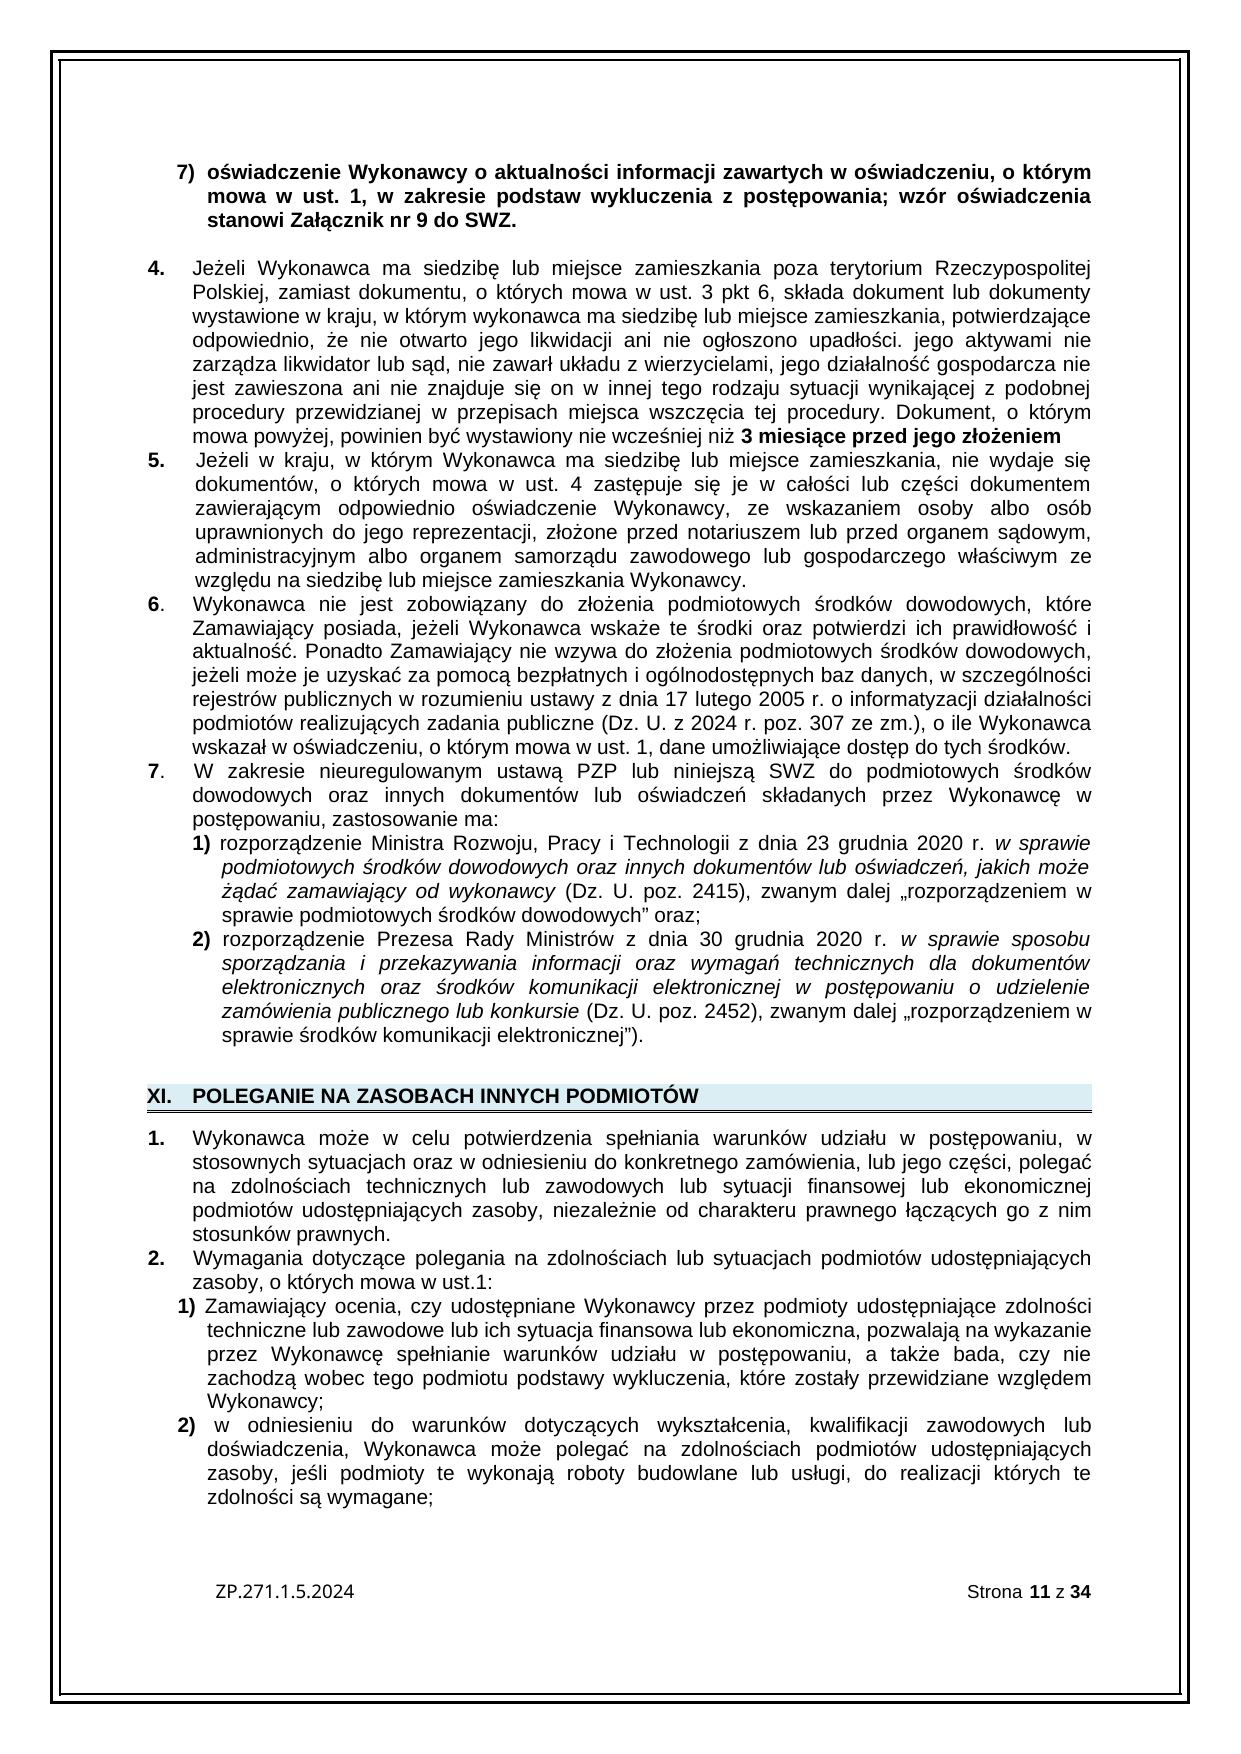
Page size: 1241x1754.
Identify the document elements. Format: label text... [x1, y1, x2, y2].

text 2) w odniesieniu do warunków dotyczących wykształcenia, kwalifikacji zawodowych lub doświadczenia, Wykonawca może polegać na zdolnościach podmiotów udostępniających zasoby, jeśli podmioty te wykonają roboty budowlane lub usługi, do realizacji których te zdolności są wymagane; [177, 1413, 1092, 1509]
list 5. Jeżeli w kraju, w którym Wykonawca ma siedzibę lub miejsce zamieszkania, nie wydaje się dokumentów, o których mowa w ust. 4 zastępuje się je w całości lub części dokumentem zawierającym odpowiednio oświadczenie Wykonawcy, ze wskazaniem osoby albo osób uprawnionych do jego reprezentacji, złożone przed notariuszem lub przed organem sądowym, administracyjnym albo organem samorządu zawodowego lub gospodarczego właściwym ze względu na siedzibę lub miejsce zamieszkania Wykonawcy. [148, 448, 1092, 591]
list Jeżeli Wykonawca ma siedzibę lub miejsce zamieszkania poza terytorium Rzeczypospolitej Polskiej, zamiast dokumentu, o których mowa w ust. 3 pkt 6, składa dokument lub dokumenty wystawione w kraju, w którym wykonawca ma siedzibę lub miejsce zamieszkania, potwierdzające odpowiednio, że nie otwarto jego likwidacji ani nie ogłoszono upadłości. jego aktywami nie zarządza likwidator lub sąd, nie zawarł układu z wierzycielami, jego działalność gospodarcza nie jest zawieszona ani nie znajduje się on w innej tego rodzaju sytuacji wynikającej z podobnej procedury przewidzianej w przepisach miejsca wszczęcia tej procedury. Dokument, o którym mowa powyżej, powinien być wystawiony nie wcześniej niż 3 miesiące przed jego złożeniem [148, 256, 1092, 448]
text 1) Zamawiający ocenia, czy udostępniane Wykonawcy przez podmioty udostępniające zdolności techniczne lub zawodowe lub ich sytuacja finansowa lub ekonomiczna, pozwalają na wykazanie przez Wykonawcę spełnianie warunków udziału w postępowaniu, a także bada, czy nie zachodzą wobec tego podmiotu podstawy wykluczenia, które zostały przewidziane względem Wykonawcy; [177, 1293, 1092, 1413]
text 2) rozporządzenie Prezesa Rady Ministrów z dnia 30 grudnia 2020 r. w sprawie sposobu sporządzania i przekazywania informacji oraz wymagań technicznych dla dokumentów elektronicznych oraz środków komunikacji elektronicznej w postępowaniu o udzielenie zamówienia publicznego lub konkursie (Dz. U. poz. 2452), zwanym dalej „rozporządzeniem w sprawie środków komunikacji elektronicznej”). [192, 927, 1092, 1047]
list oświadczenie Wykonawcy o aktualności informacji zawartych w oświadczeniu, o którym mowa w ust. 1, w zakresie podstaw wykluczenia z postępowania; wzór oświadczenia stanowi Załącznik nr 9 do SWZ. [176, 160, 1092, 232]
list 6. Wykonawca nie jest zobowiązany do złożenia podmiotowych środków dowodowych, które Zamawiający posiada, jeżeli Wykonawca wskaże te środki oraz potwierdzi ich prawidłowość i aktualność. Ponadto Zamawiający nie wzywa do złożenia podmiotowych środków dowodowych, jeżeli może je uzyskać za pomocą bezpłatnych i ogólnodostępnych baz danych, w szczególności rejestrów publicznych w rozumieniu ustawy z dnia 17 lutego 2005 r. o informatyzacji działalności podmiotów realizujących zadania publiczne (Dz. U. z 2024 r. poz. 307 ze zm.), o ile Wykonawca wskazał w oświadczeniu, o którym mowa w ust. 1, dane umożliwiające dostęp do tych środków. [148, 591, 1092, 759]
text 2. Wymagania dotyczące polegania na zdolnościach lub sytuacjach podmiotów udostępniających zasoby, o których mowa w ust.1: [148, 1246, 1092, 1293]
list 7. W zakresie nieuregulowanym ustawą PZP lub niniejszą SWZ do podmiotowych środków dowodowych oraz innych dokumentów lub oświadczeń składanych przez Wykonawcę w postępowaniu, zastosowanie ma: [148, 759, 1092, 831]
text 1. Wykonawca może w celu potwierdzenia spełniania warunków udziału w postępowaniu, w stosownych sytuacjach oraz w odniesieniu do konkretnego zamówienia, lub jego części, polegać na zdolnościach technicznych lub zawodowych lub sytuacji finansowej lub ekonomicznej podmiotów udostępniających zasoby, niezależnie od charakteru prawnego łączących go z nim stosunków prawnych. [148, 1126, 1092, 1246]
text 1) rozporządzenie Ministra Rozwoju, Pracy i Technologii z dnia 23 grudnia 2020 r. w sprawie podmiotowych środków dowodowych oraz innych dokumentów lub oświadczeń, jakich może żądać zamawiający od wykonawcy (Dz. U. poz. 2415), zwanym dalej „rozporządzeniem w sprawie podmiotowych środków dowodowych” oraz; [192, 831, 1092, 927]
list POLEGANIE NA ZASOBACH INNYCH PODMIOTÓW [147, 1084, 1092, 1110]
